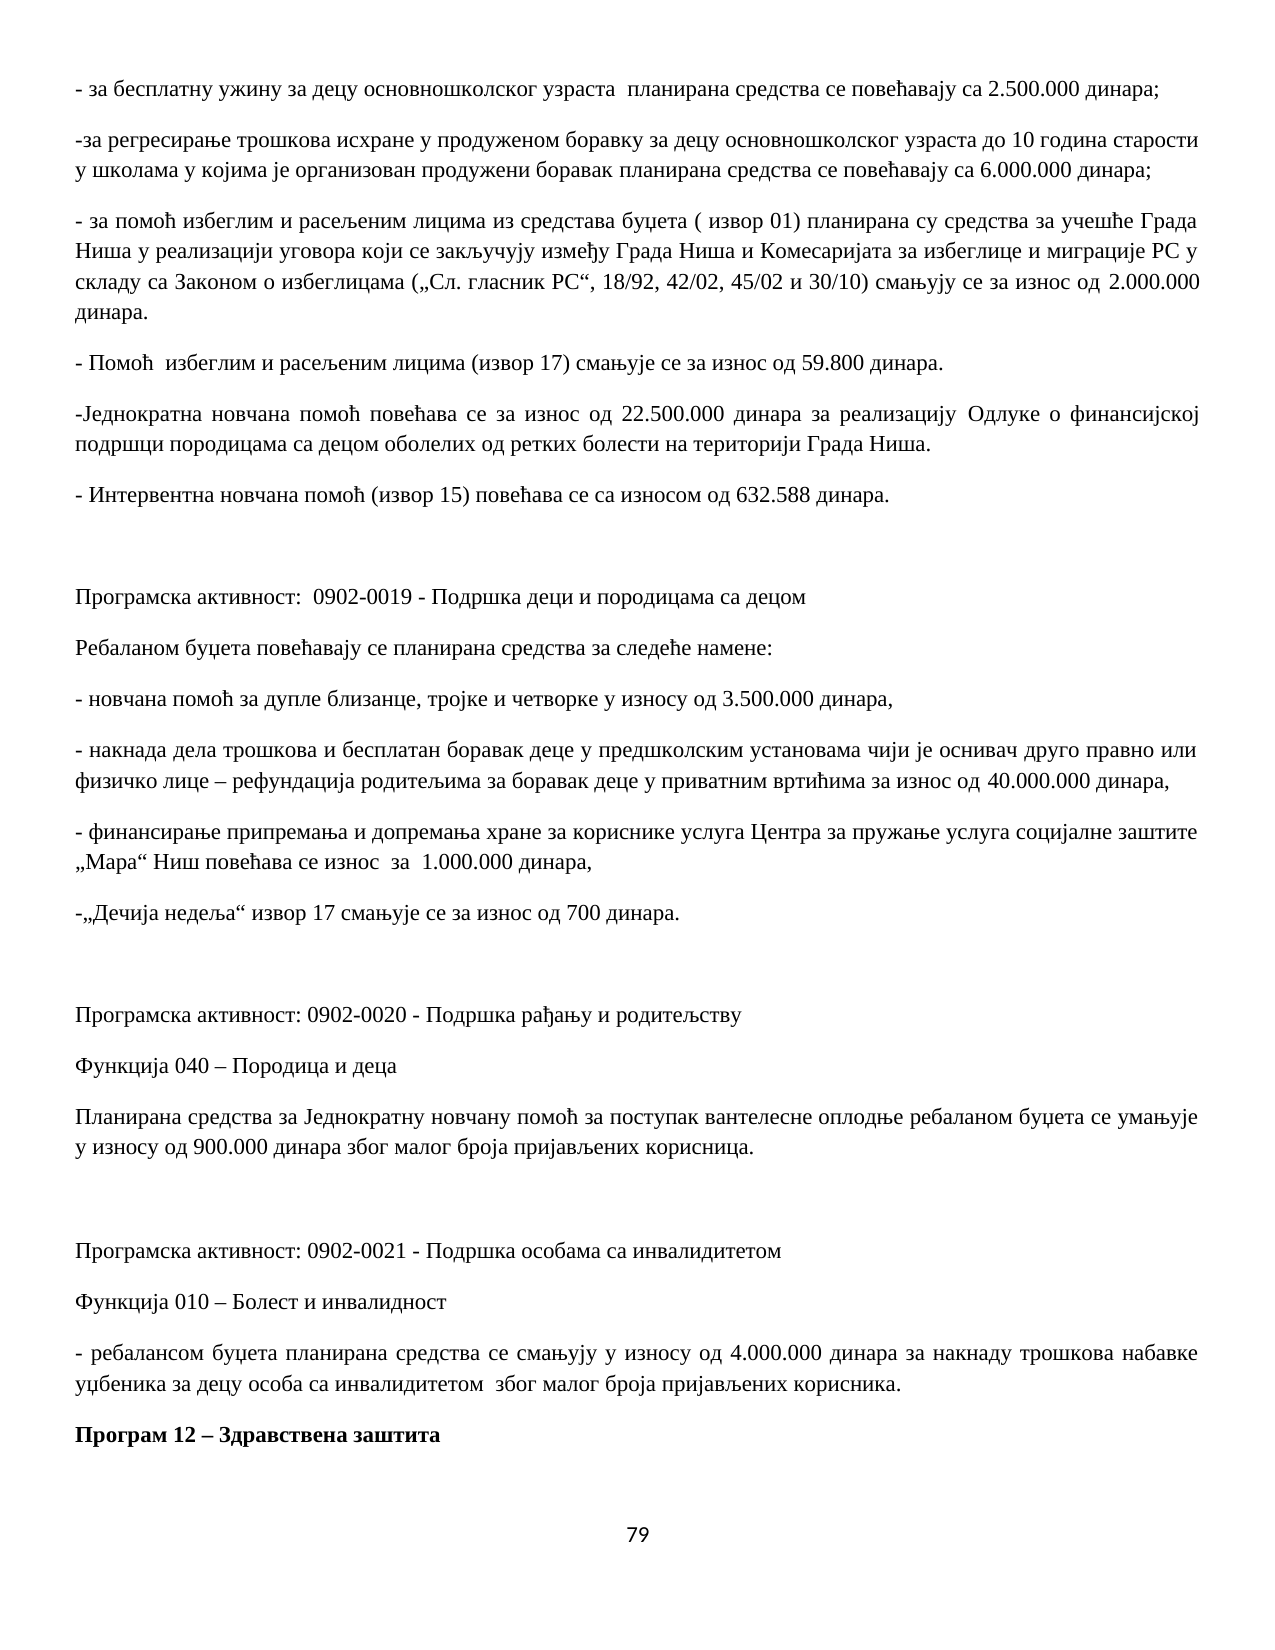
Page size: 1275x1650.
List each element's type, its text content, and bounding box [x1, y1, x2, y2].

text Програмска активност: 0902-0021 - Подршка особама са инвалидитетом [75, 1237, 1200, 1264]
text - за помоћ избеглим и расељеним лицима из средстава буџета ( извор 01) планирана су средства за учешће Града Ниша у реализацији уговора који се закључују између Града Ниша и Комесаријата за избеглице и миграције РС у складу са Законом о избеглицама („Сл. гласник РС“, 18/92, 42/02, 45/02 и 30/10) смањују се за износ од 2.000.000 динара. [75, 207, 1200, 324]
text - Помоћ избеглим и расељеним лицима (извор 17) смањује се за износ од 59.800 динара. [75, 349, 1200, 375]
text - финансирање припремања и допремања хране за кориснике услуга Центра за пружање услуга социјалне заштите „Мара“ Ниш повећава се износ за 1.000.000 динара, [75, 818, 1200, 874]
text -за регресирање трошкова исхране у продуженом боравку за децу основношколског узраста до 10 година старости у школама у којима је организован продужени боравак планирана средства се повећавају са 6.000.000 динара; [75, 126, 1200, 183]
text Програмска активност: 0902-0019 - Подршка деци и породицама са децом [75, 583, 1200, 610]
text Програмска активност: 0902-0020 - Подршка рађању и родитељству [75, 1001, 1200, 1027]
text Функција 040 – Породица и деца [75, 1052, 1200, 1078]
text - накнада дела трошкова и бесплатан боравак деце у предшколским установама чији је оснивач друго правно или физичко лице – рефундација родитељима за боравак деце у приватним вртићима за износ од 40.000.000 динара, [75, 736, 1200, 793]
text - новчана помоћ за дупле близанце, тројке и четворке у износу од 3.500.000 динара, [75, 685, 1200, 712]
text -Једнократна новчана помоћ повећава се за износ од 22.500.000 динара за реализацију Одлуке о финансијској подршци породицама са децом оболелих од ретких болести на територији Града Ниша. [75, 400, 1200, 457]
text Планирана средства за Једнократну новчану помоћ за поступак вантелесне оплодње ребаланом буџета се умањује у износу од 900.000 динара због малог броја пријављених корисница. [75, 1103, 1200, 1160]
text Програм 12 – Здравствена заштита [75, 1421, 1200, 1447]
text Функција 010 – Болест и инвалидност [75, 1288, 1200, 1315]
text -„Дечија недеља“ извор 17 смањује се за износ од 700 динара. [75, 899, 1200, 925]
text - ребалансом буџета планирана средства се смањују у износу од 4.000.000 динара за накнаду трошкова набавке уџбеника за децу особа са инвалидитетом због малог броја пријављених корисника. [75, 1339, 1200, 1396]
text Ребаланом буџета повећавају се планирана средства за следеће намене: [75, 634, 1200, 661]
text - Интервентна новчана помоћ (извор 15) повећава се са износом од 632.588 динара. [75, 481, 1200, 508]
text - за бесплатну ужину за децу основношколског узраста планирана средства се повећавају са 2.500.000 динара; [75, 75, 1200, 101]
